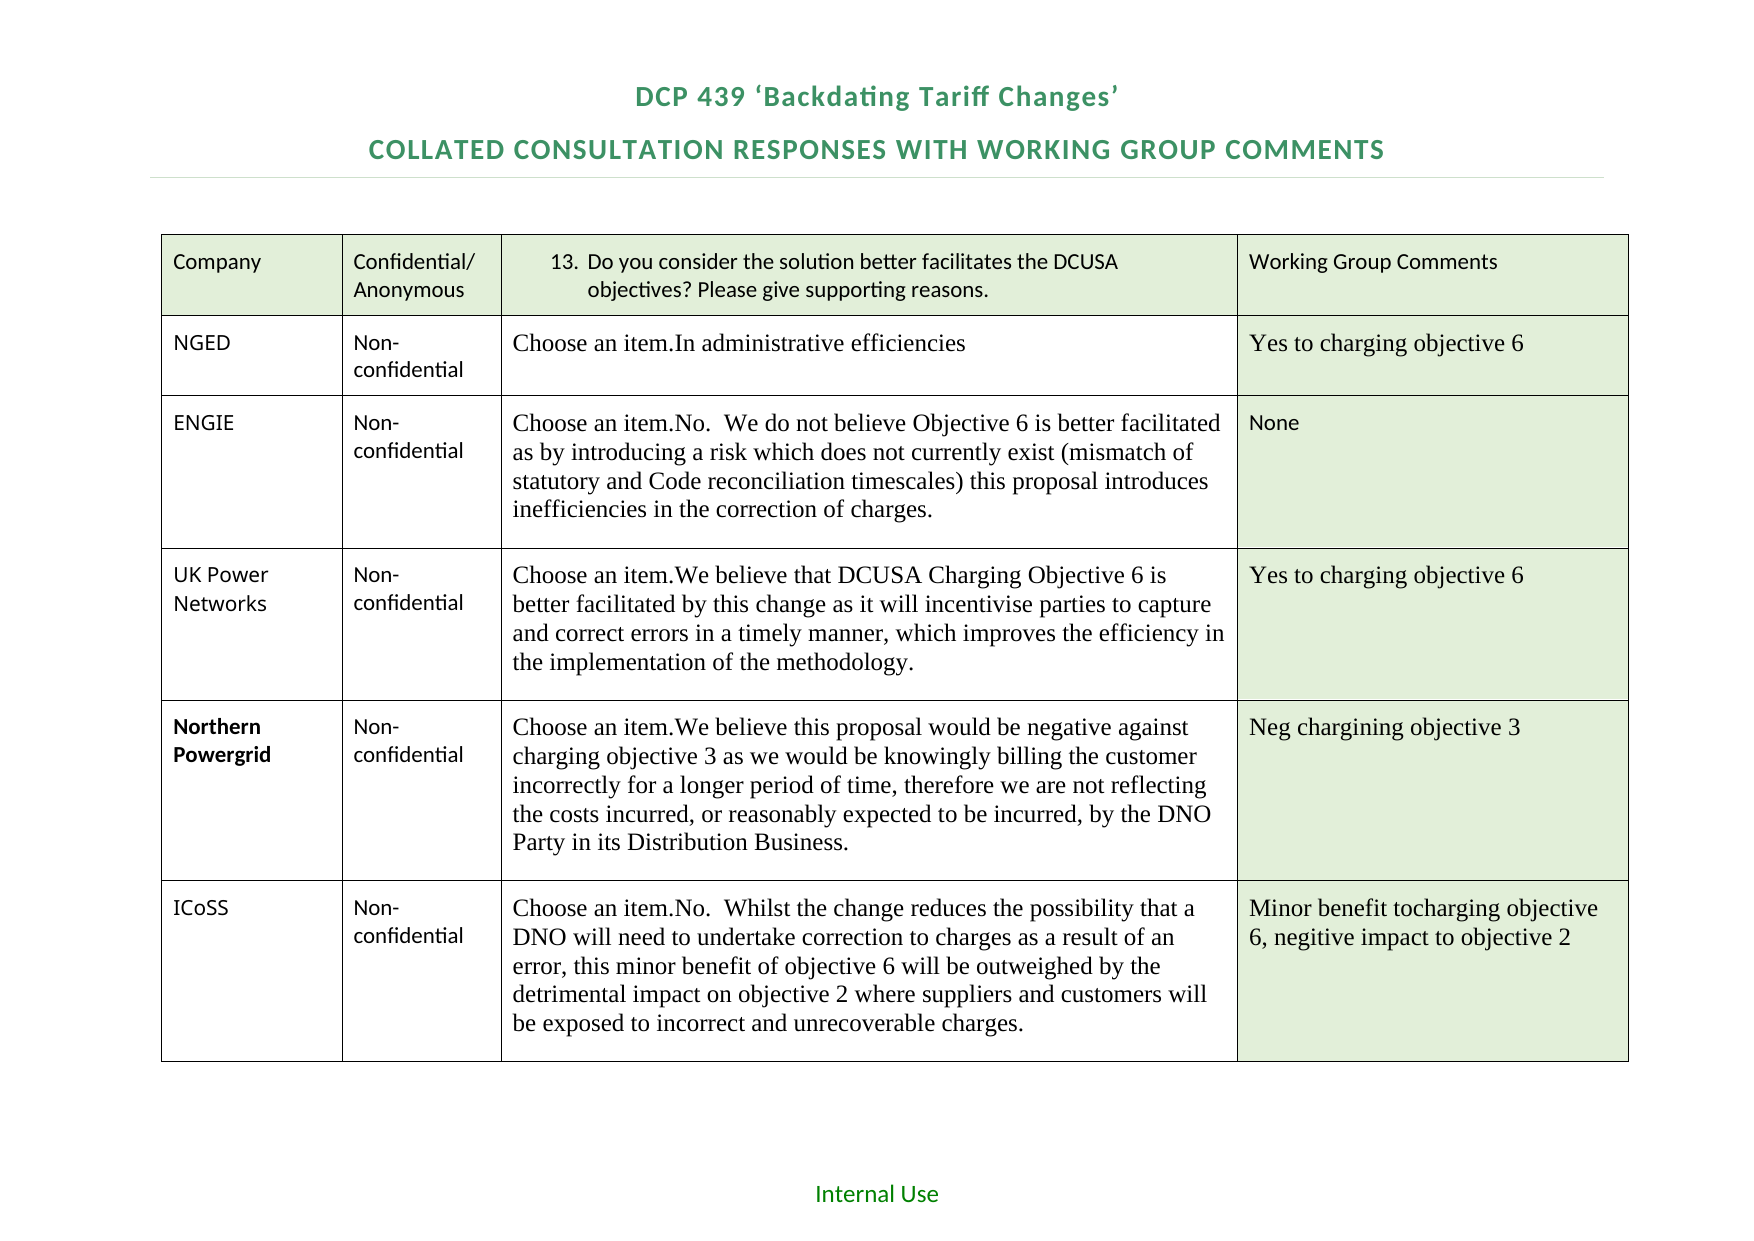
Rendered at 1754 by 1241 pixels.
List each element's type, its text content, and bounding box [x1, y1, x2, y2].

table_header Working Group Comments [1238, 235, 1628, 315]
table_header Do you consider the solution better facilitates the DCUSA objectives? Please give supporting reasons. [502, 235, 1237, 315]
table_cell We believe that DCUSA Charging Objective 6 is better facilitated by this change as it will incentivise parties to capture and correct errors in a timely manner, which improves the efficiency in the implementation of the methodology. [502, 549, 1237, 699]
table_cell None [1238, 396, 1628, 547]
table_cell Northern Powergrid [162, 701, 342, 880]
table_header Confidential/ Anonymous [343, 235, 501, 315]
table_cell Neg chargining objective 3 [1238, 701, 1628, 880]
table_cell Yes to charging objective 6 [1238, 316, 1628, 395]
table_cell We believe this proposal would be negative against charging objective 3 as we would be knowingly billing the customer incorrectly for a longer period of time, therefore we are not reflecting the costs incurred, or reasonably expected to be incurred, by the DNO Party in its Distribution Business. [502, 701, 1237, 880]
table_cell No. Whilst the change reduces the possibility that a DNO will need to undertake correction to charges as a result of an error, this minor benefit of objective 6 will be outweighed by the detrimental impact on objective 2 where suppliers and customers will be exposed to incorrect and unrecoverable charges. [502, 881, 1237, 1061]
table_cell Minor benefit tocharging objective 6, negitive impact to objective 2 [1238, 881, 1628, 1061]
table_cell In administrative efficiencies [502, 316, 1237, 395]
table_header Company [162, 235, 342, 315]
table_cell Yes to charging objective 6 [1238, 549, 1628, 699]
table_cell No. We do not believe Objective 6 is better facilitated as by introducing a risk which does not currently exist (mismatch of statutory and Code reconciliation timescales) this proposal introduces inefficiencies in the correction of charges. [502, 396, 1237, 547]
